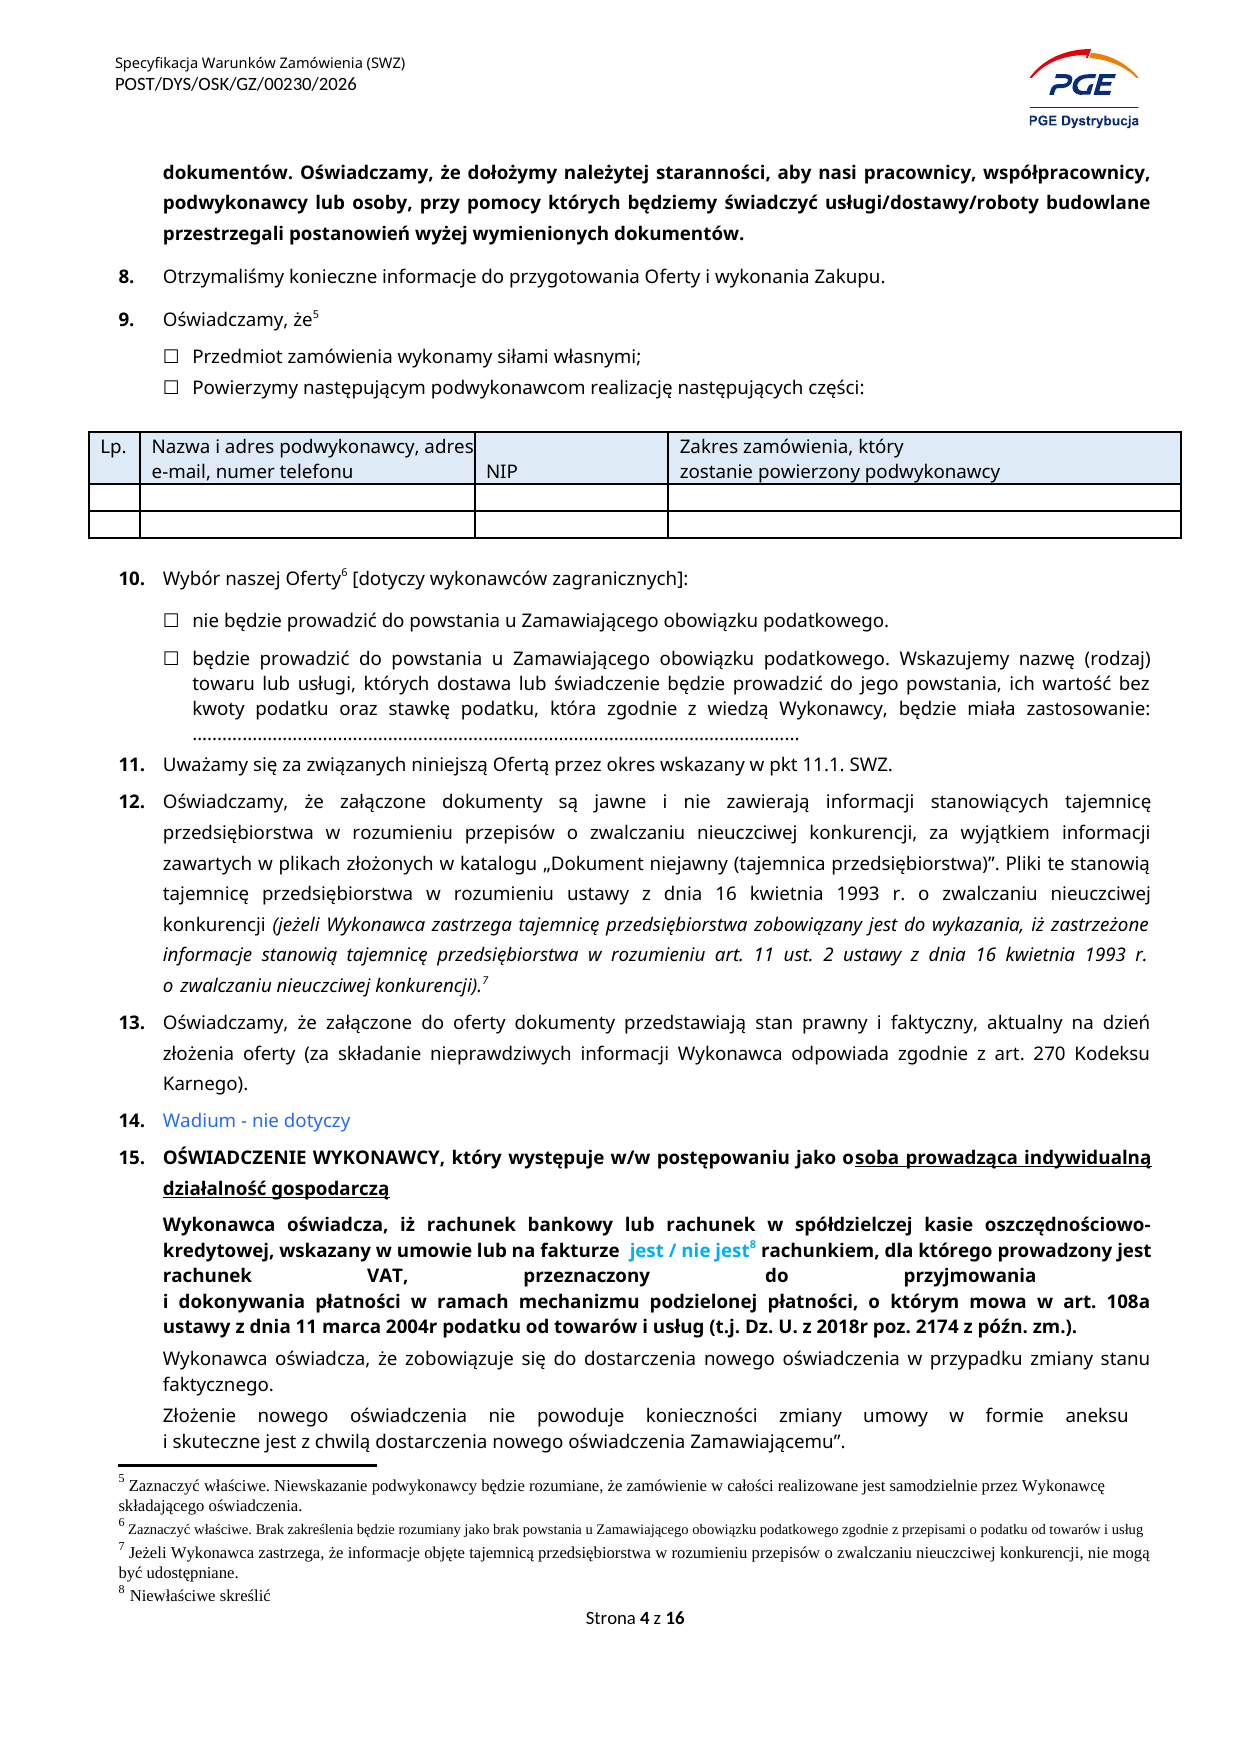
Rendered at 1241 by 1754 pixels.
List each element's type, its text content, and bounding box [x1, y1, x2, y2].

table_cell [90, 512, 139, 537]
text Wykonawca oświadcza, iż rachunek bankowy lub rachunek w spółdzielczej kasie oszczędnościowo-kredytowej, wskazany w umowie lub na fakturze jest / nie jest rachunkiem, dla którego prowadzony jest rachunek VAT, przeznaczony do przyjmowania i dokonywania płatności w ramach mechanizmu podzielonej płatności, o którym mowa w art. 108a ustawy z dnia 11 marca 2004r podatku od towarów i usług (t.j. Dz. U. z 2018r poz. 2174 z późn. zm.). [163, 1212, 1152, 1339]
list Wybór naszej Oferty [dotyczy wykonawców zagranicznych]: [118, 565, 1152, 590]
list Oświadczamy, że [118, 307, 1152, 332]
table_cell [141, 512, 474, 537]
table_cell [476, 485, 667, 510]
text Powierzymy następującym podwykonawcom realizację następujących części: [163, 375, 1181, 400]
text Złożenie nowego oświadczenia nie powoduje konieczności zmiany umowy w formie aneksu i skuteczne jest z chwilą dostarczenia nowego oświadczenia Zamawiającemu”. [163, 1403, 1152, 1454]
table_header NIP [476, 433, 667, 483]
table_header Zakres zamówienia, który zostanie powierzony podwykonawcy [669, 433, 1180, 483]
text Przedmiot zamówienia wykonamy siłami własnymi; [163, 343, 1181, 368]
table_header Nazwa i adres podwykonawcy, adres e-mail, numer telefonu [141, 433, 474, 483]
list OŚWIADCZENIE WYKONAWCY, który występuje w/w postępowaniu jako osoba prowadząca indywidualną działalność gospodarczą [118, 1144, 1152, 1200]
list Uważamy się za związanych niniejszą Ofertą przez okres wskazany w pkt 11.1. SWZ. [118, 752, 1152, 777]
table_cell [669, 512, 1180, 537]
table_cell [669, 485, 1180, 510]
text ☐ będzie prowadzić do powstania u Zamawiającego obowiązku podatkowego. Wskazujemy nazwę (rodzaj) towaru lub usługi, których dostawa lub świadczenie będzie prowadzić do jego powstania, ich wartość bez kwoty podatku oraz stawkę podatku, która zgodnie z wiedzą Wykonawcy, będzie miała zastosowanie: …...................................................................................................................... [163, 645, 1152, 745]
list Oświadczamy, że załączone do oferty dokumenty przedstawiają stan prawny i faktyczny, aktualny na dzień złożenia oferty (za składanie nieprawdziwych informacji Wykonawca odpowiada zgodnie z art. 270 Kodeksu Karnego). [118, 1009, 1152, 1096]
list Wadium - nie dotyczy [118, 1107, 1152, 1133]
list Oświadczamy, że załączone dokumenty są jawne i nie zawierają informacji stanowiących tajemnicę przedsiębiorstwa w rozumieniu przepisów o zwalczaniu nieuczciwej konkurencji, za wyjątkiem informacji zawartych w plikach złożonych w katalogu „Dokument niejawny (tajemnica przedsiębiorstwa)”. Pliki te stanowią tajemnicę przedsiębiorstwa w rozumieniu ustawy z dnia 16 kwietnia 1993 r. o zwalczaniu nieuczciwej konkurencji (jeżeli Wykonawca zastrzega tajemnicę przedsiębiorstwa zobowiązany jest do wykazania, iż zastrzeżone informacje stanowią tajemnicę przedsiębiorstwa w rozumieniu art. 11 ust. 2 ustawy z dnia 16 kwietnia 1993 r. o zwalczaniu nieuczciwej konkurencji). [118, 788, 1152, 998]
text Wykonawca oświadcza, że zobowiązuje się do dostarczenia nowego oświadczenia w przypadku zmiany stanu faktycznego. [163, 1346, 1152, 1397]
text ☐ nie będzie prowadzić do powstania u Zamawiającego obowiązku podatkowego. [163, 608, 1152, 633]
table_cell [476, 512, 667, 537]
table_cell [90, 485, 139, 510]
list Otrzymaliśmy konieczne informacje do przygotowania Oferty i wykonania Zakupu. [118, 263, 1152, 289]
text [163, 159, 1152, 246]
table_cell [141, 485, 474, 510]
table_header Lp. [90, 433, 139, 483]
